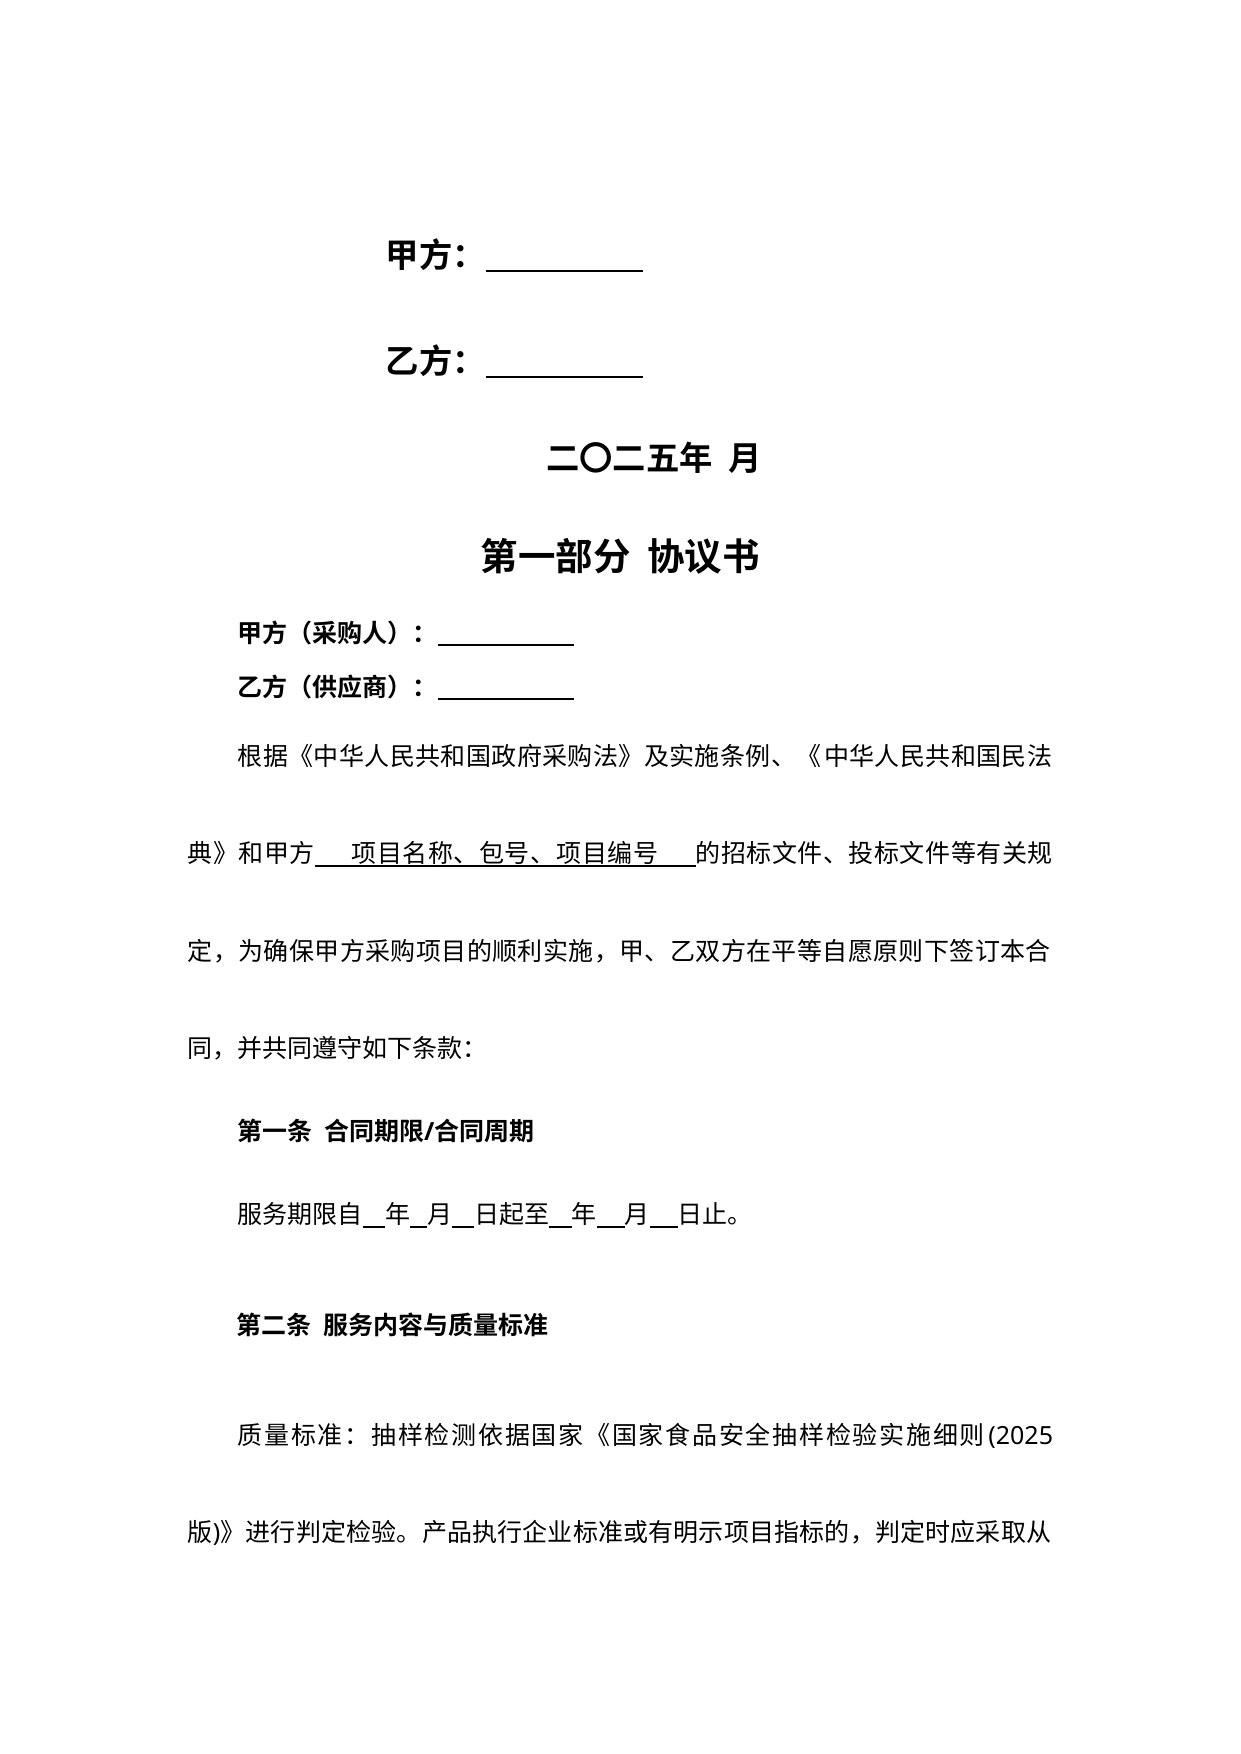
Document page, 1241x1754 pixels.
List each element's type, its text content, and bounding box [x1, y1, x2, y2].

subtitle 第二条 服务内容与质量标准 [187, 1291, 1053, 1356]
text 二〇二五年 月 [187, 432, 1053, 480]
text 甲方： [187, 220, 1053, 285]
text 根据《中华人民共和国政府采购法》及实施条例、《中华人民共和国民法典》和甲方 项目名称、包号、项目编号 的招标文件、投标文件等有关规定，为确保甲方采购项目的顺利实施，甲、乙双方在平等自愿原则下签订本合同，并共同遵守如下条款： [187, 722, 1053, 1079]
text 第一条 合同期限/合同周期 [187, 1097, 1053, 1162]
text 服务期限自 年 月 日起至 年 月 日止。 [187, 1181, 1053, 1246]
text 第一部分 协议书 [187, 521, 1053, 586]
text 甲方（采购人）： [187, 613, 1053, 649]
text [187, 1401, 1053, 1563]
text 乙方（供应商）： [187, 667, 1053, 704]
text 乙方： [187, 326, 1053, 391]
